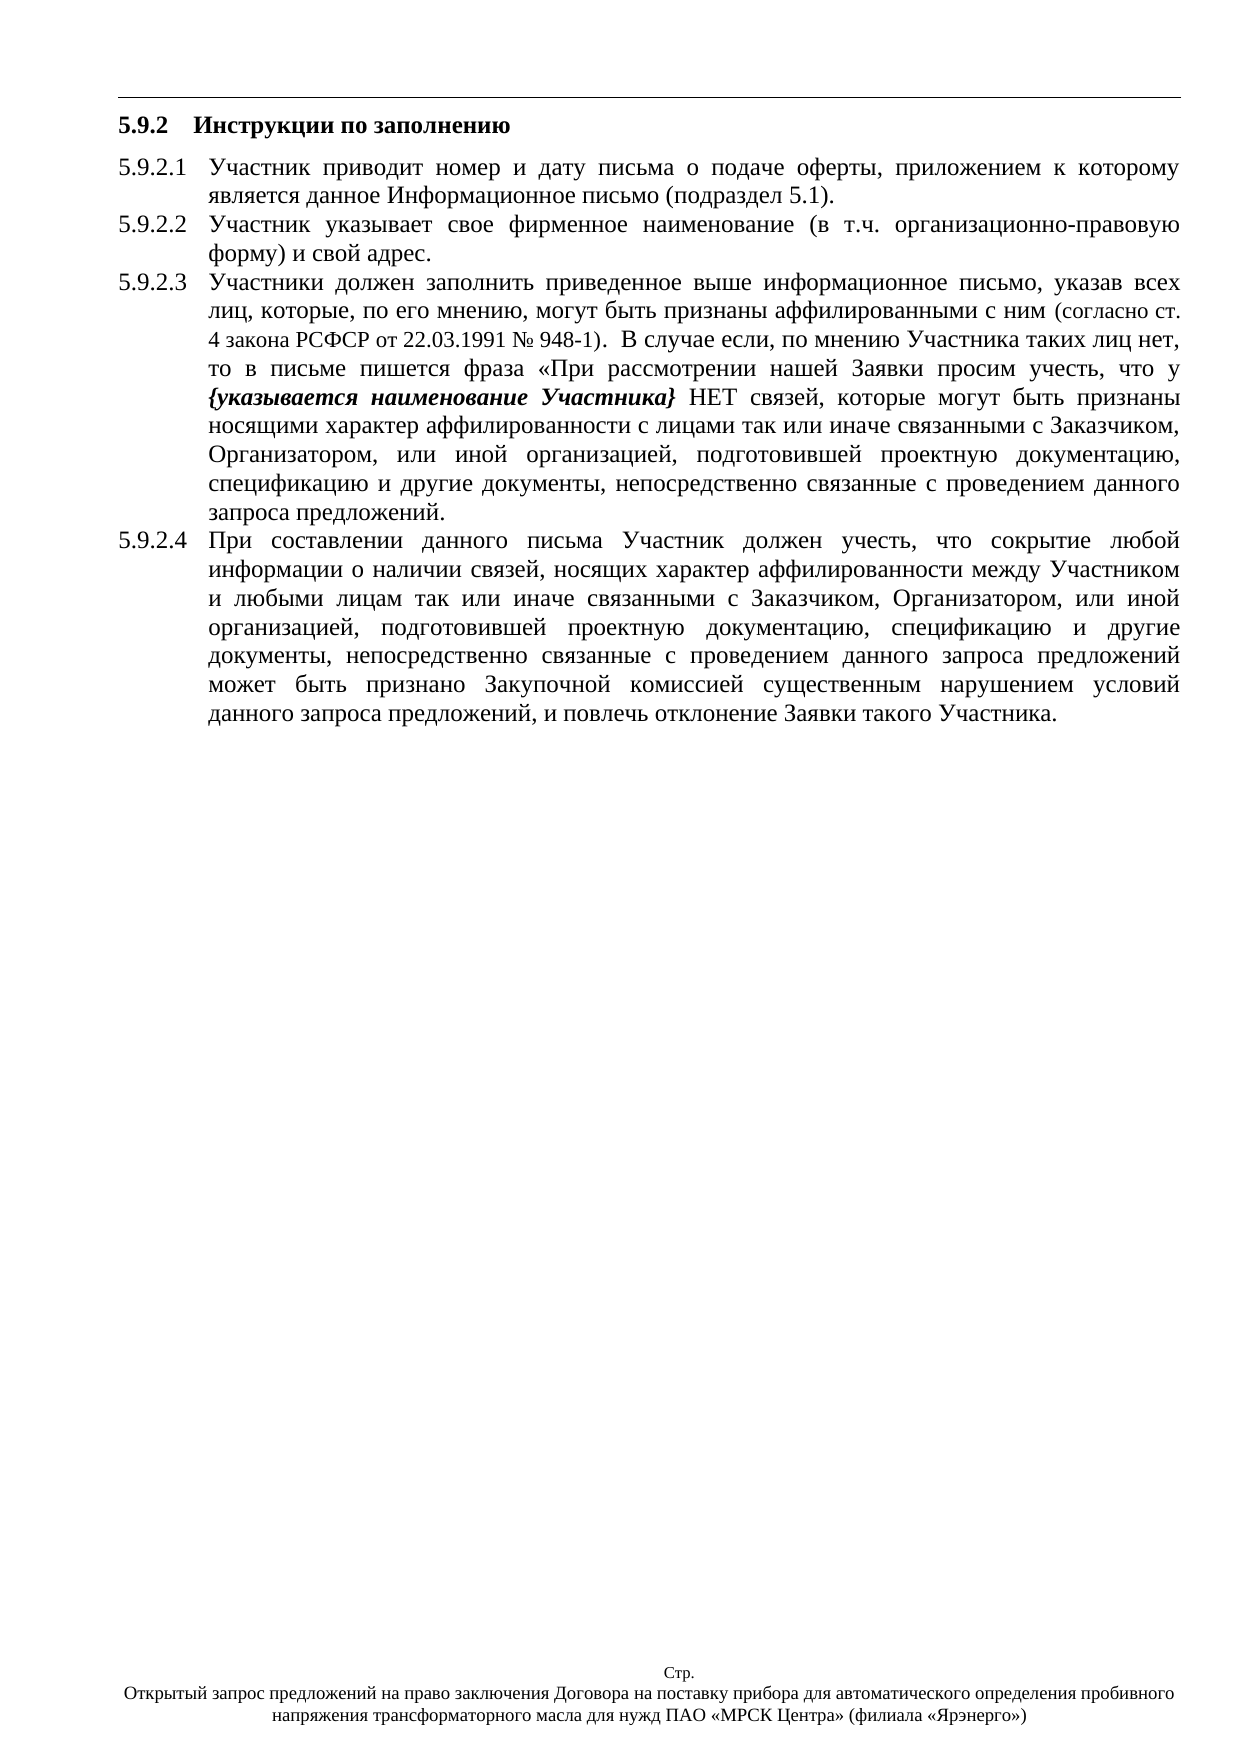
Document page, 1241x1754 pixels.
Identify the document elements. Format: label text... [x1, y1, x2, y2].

subtitle Инструкции по заполнению [118, 111, 1181, 139]
list Участник указывает свое фирменное наименование (в т.ч. организационно-правовую форму) и свой адрес. [118, 209, 1181, 267]
list Участники должен заполнить приведенное выше информационное письмо, указав всех лиц, которые, по его мнению, могут быть признаны аффилированными с ним (согласно ст. 4 закона РСФСР от 22.03.1991 № 948-1). В случае если, по мнению Участника таких лиц нет, то в письме пишется фраза «При рассмотрении нашей Заявки просим учесть, что у {указывается наименование Участника} НЕТ связей, которые могут быть признаны носящими характер аффилированности с лицами так или иначе связанными с Заказчиком, Организатором, или иной организацией, подготовившей проектную документацию, спецификацию и другие документы, непосредственно связанные с проведением данного запроса предложений. [118, 267, 1181, 526]
list При составлении данного письма Участник должен учесть, что сокрытие любой информации о наличии связей, носящих характер аффилированности между Участником и любыми лицам так или иначе связанными с Заказчиком, Организатором, или иной организацией, подготовившей проектную документацию, спецификацию и другие документы, непосредственно связанные с проведением данного запроса предложений может быть признано Закупочной комиссией существенным нарушением условий данного запроса предложений, и повлечь отклонение Заявки такого Участника. [118, 526, 1181, 727]
list Участник приводит номер и дату письма о подаче оферты, приложением к которому является данное Информационное письмо (подраздел 5.1). [118, 152, 1181, 209]
